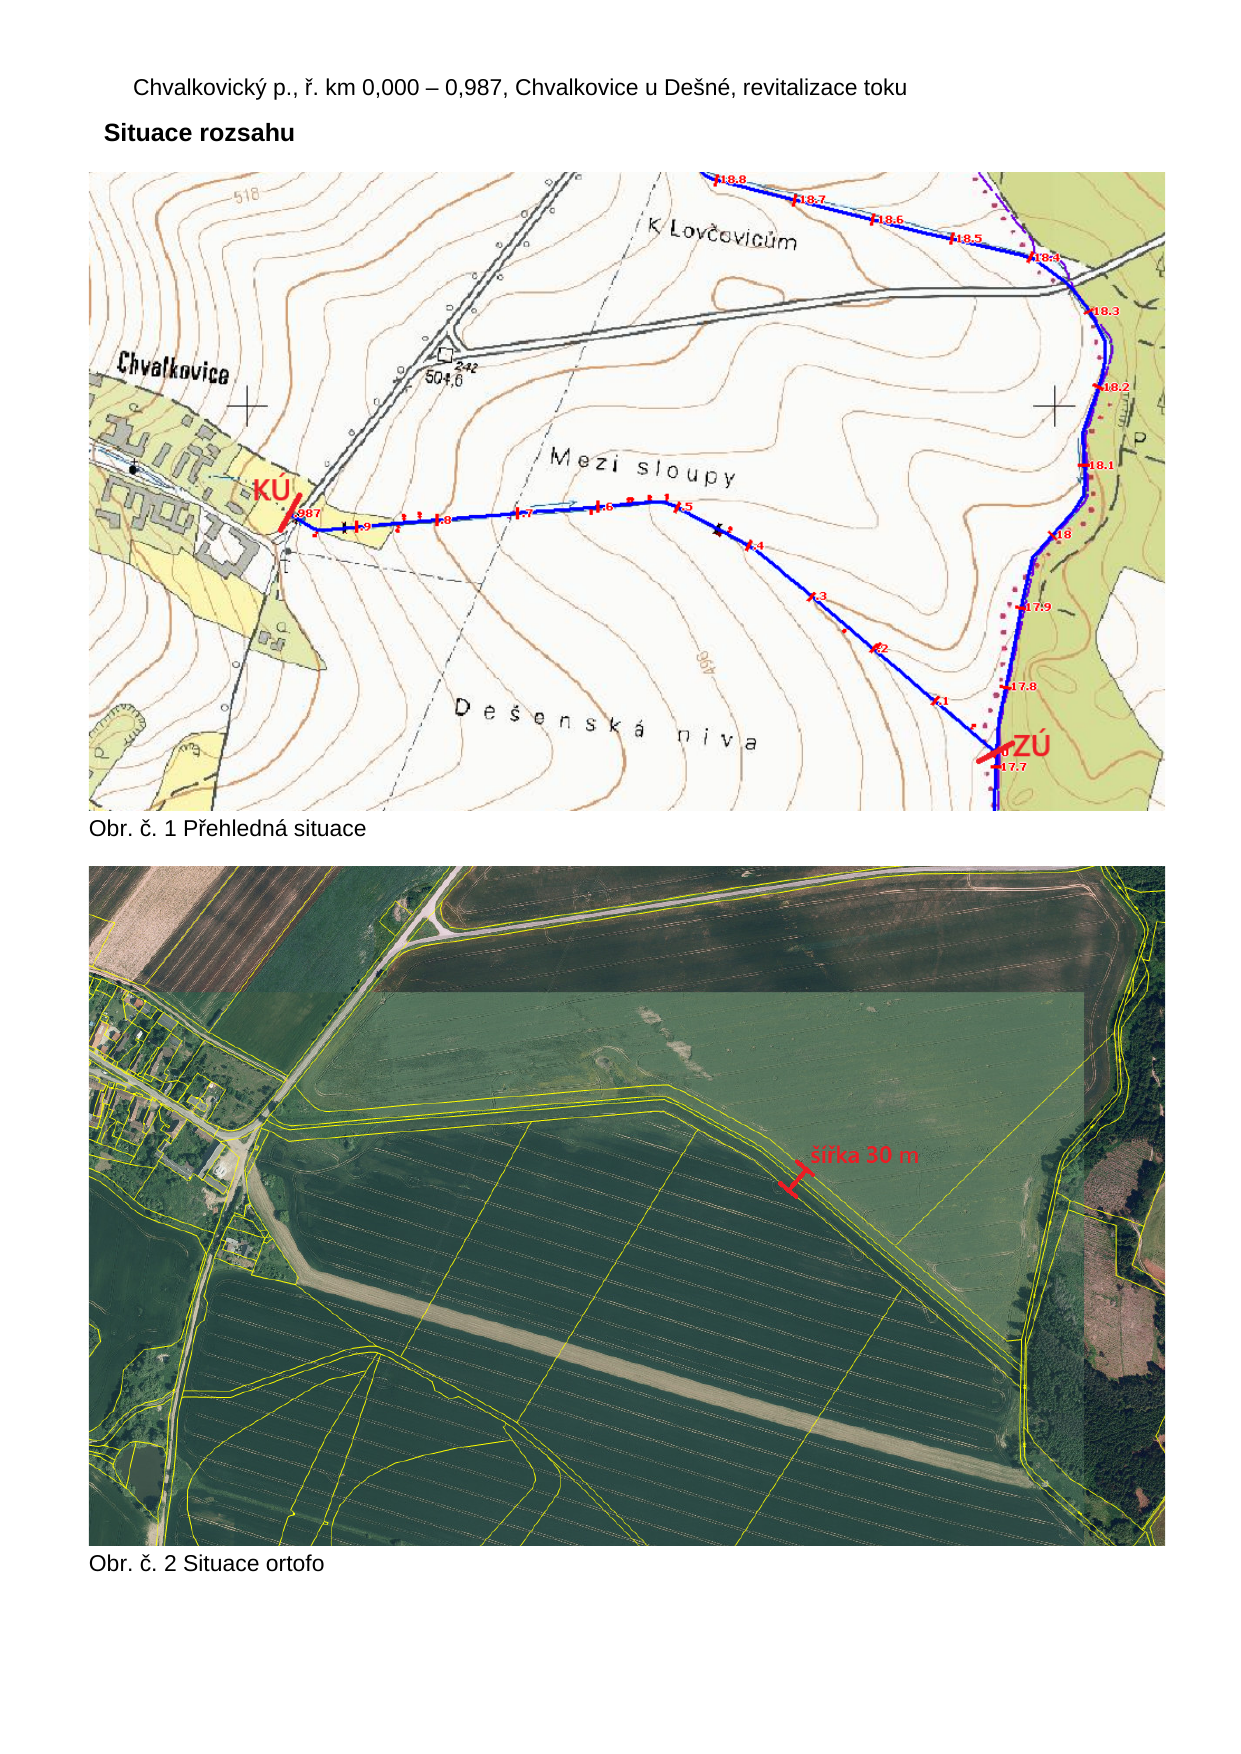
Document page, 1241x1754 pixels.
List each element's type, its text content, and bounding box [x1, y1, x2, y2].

picture [88, 172, 1166, 811]
text Obr. č. 2 Situace ortofo [89, 1546, 1137, 1576]
picture [88, 866, 1166, 1546]
text Situace rozsahu [74, 118, 1137, 147]
text Obr. č. 1 Přehledná situace [89, 811, 1137, 841]
